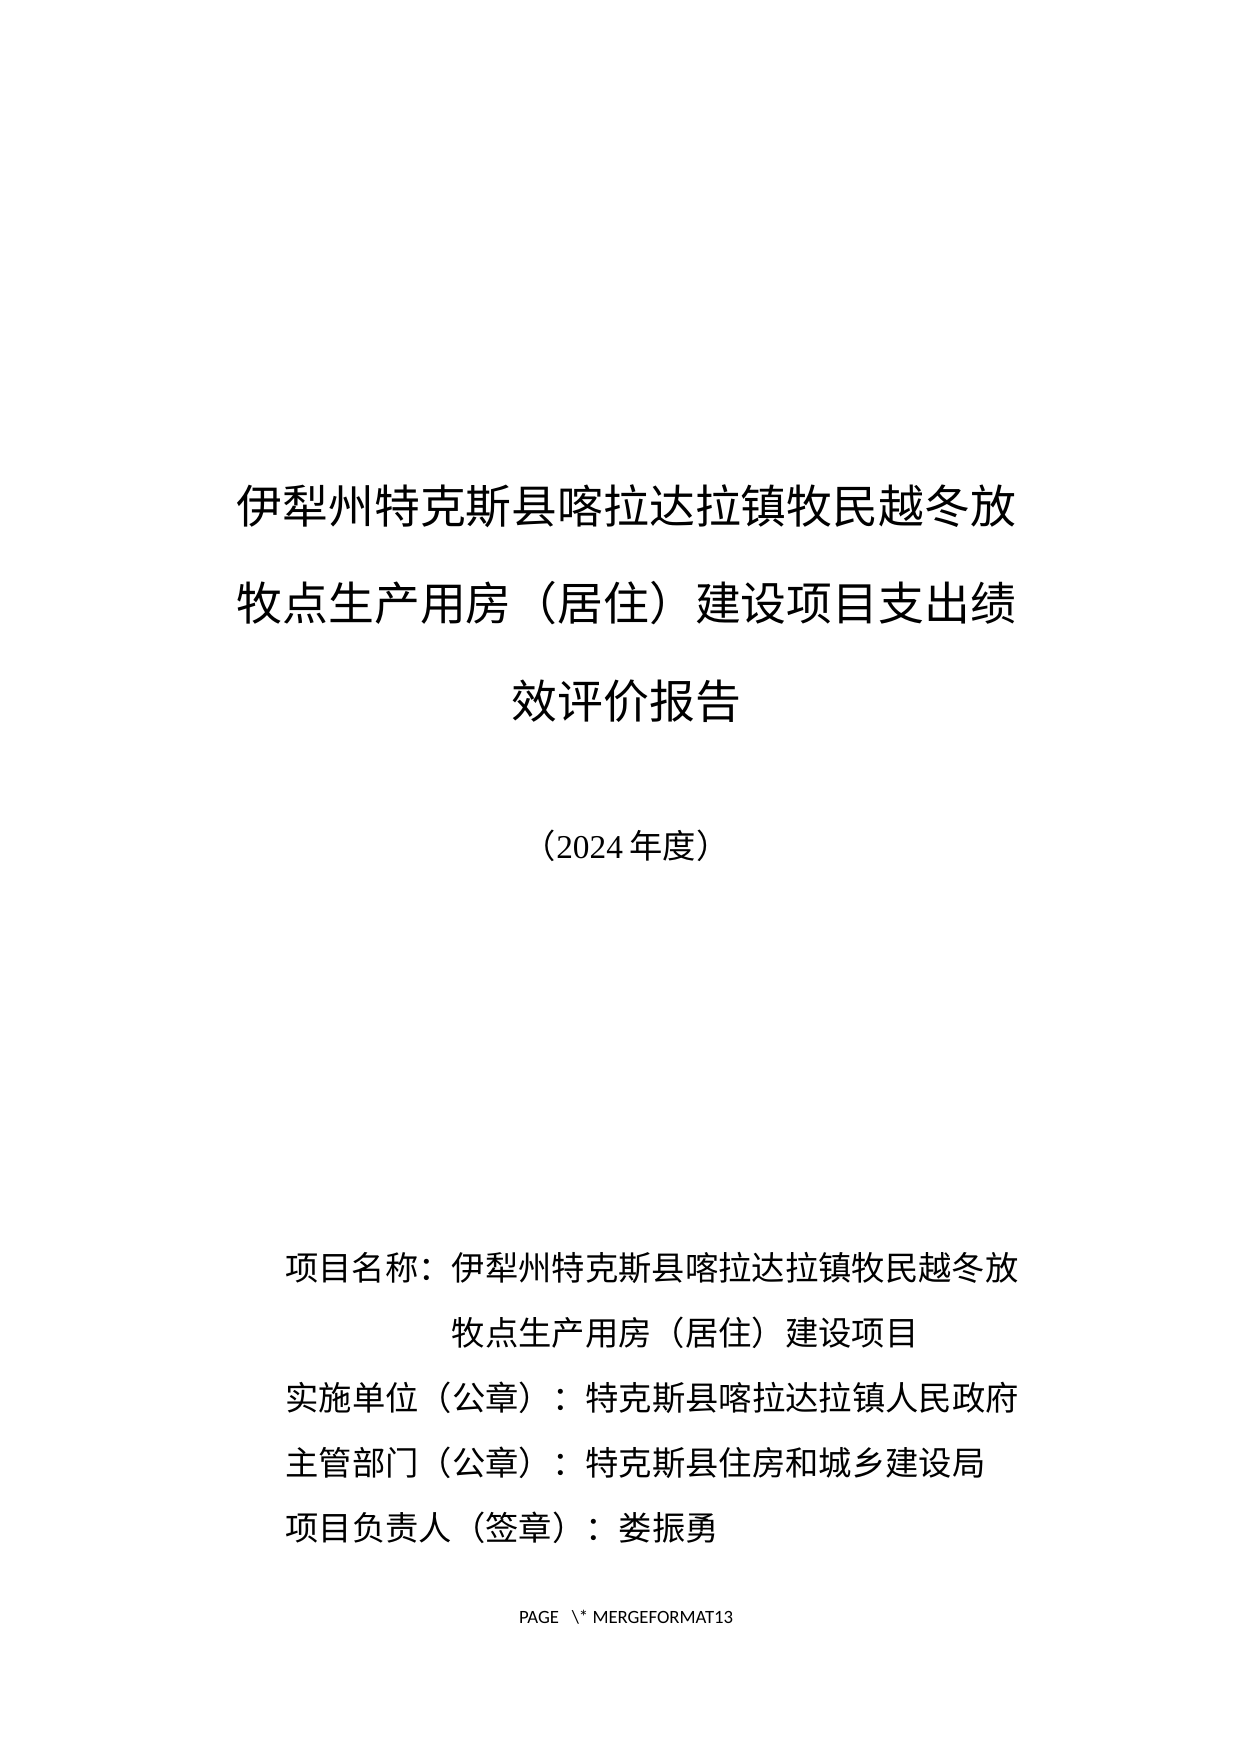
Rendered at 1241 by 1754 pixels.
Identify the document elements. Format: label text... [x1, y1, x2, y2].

text 伊犁州特克斯县喀拉达拉镇牧民越冬放牧点生产用房（居住）建设项目支出绩效评价报告 [218, 454, 1033, 747]
text 主管部门（公章）：特克斯县住房和城乡建设局 [218, 1428, 1033, 1493]
text 实施单位（公章）：特克斯县喀拉达拉镇人民政府 [218, 1363, 1033, 1428]
text 项目名称：伊犁州特克斯县喀拉达拉镇牧民越冬放牧点生产用房（居住）建设项目 [285, 1233, 1033, 1363]
text 项目负责人（签章）：娄振勇 [218, 1493, 1033, 1558]
text （2024年度） [218, 812, 1033, 877]
